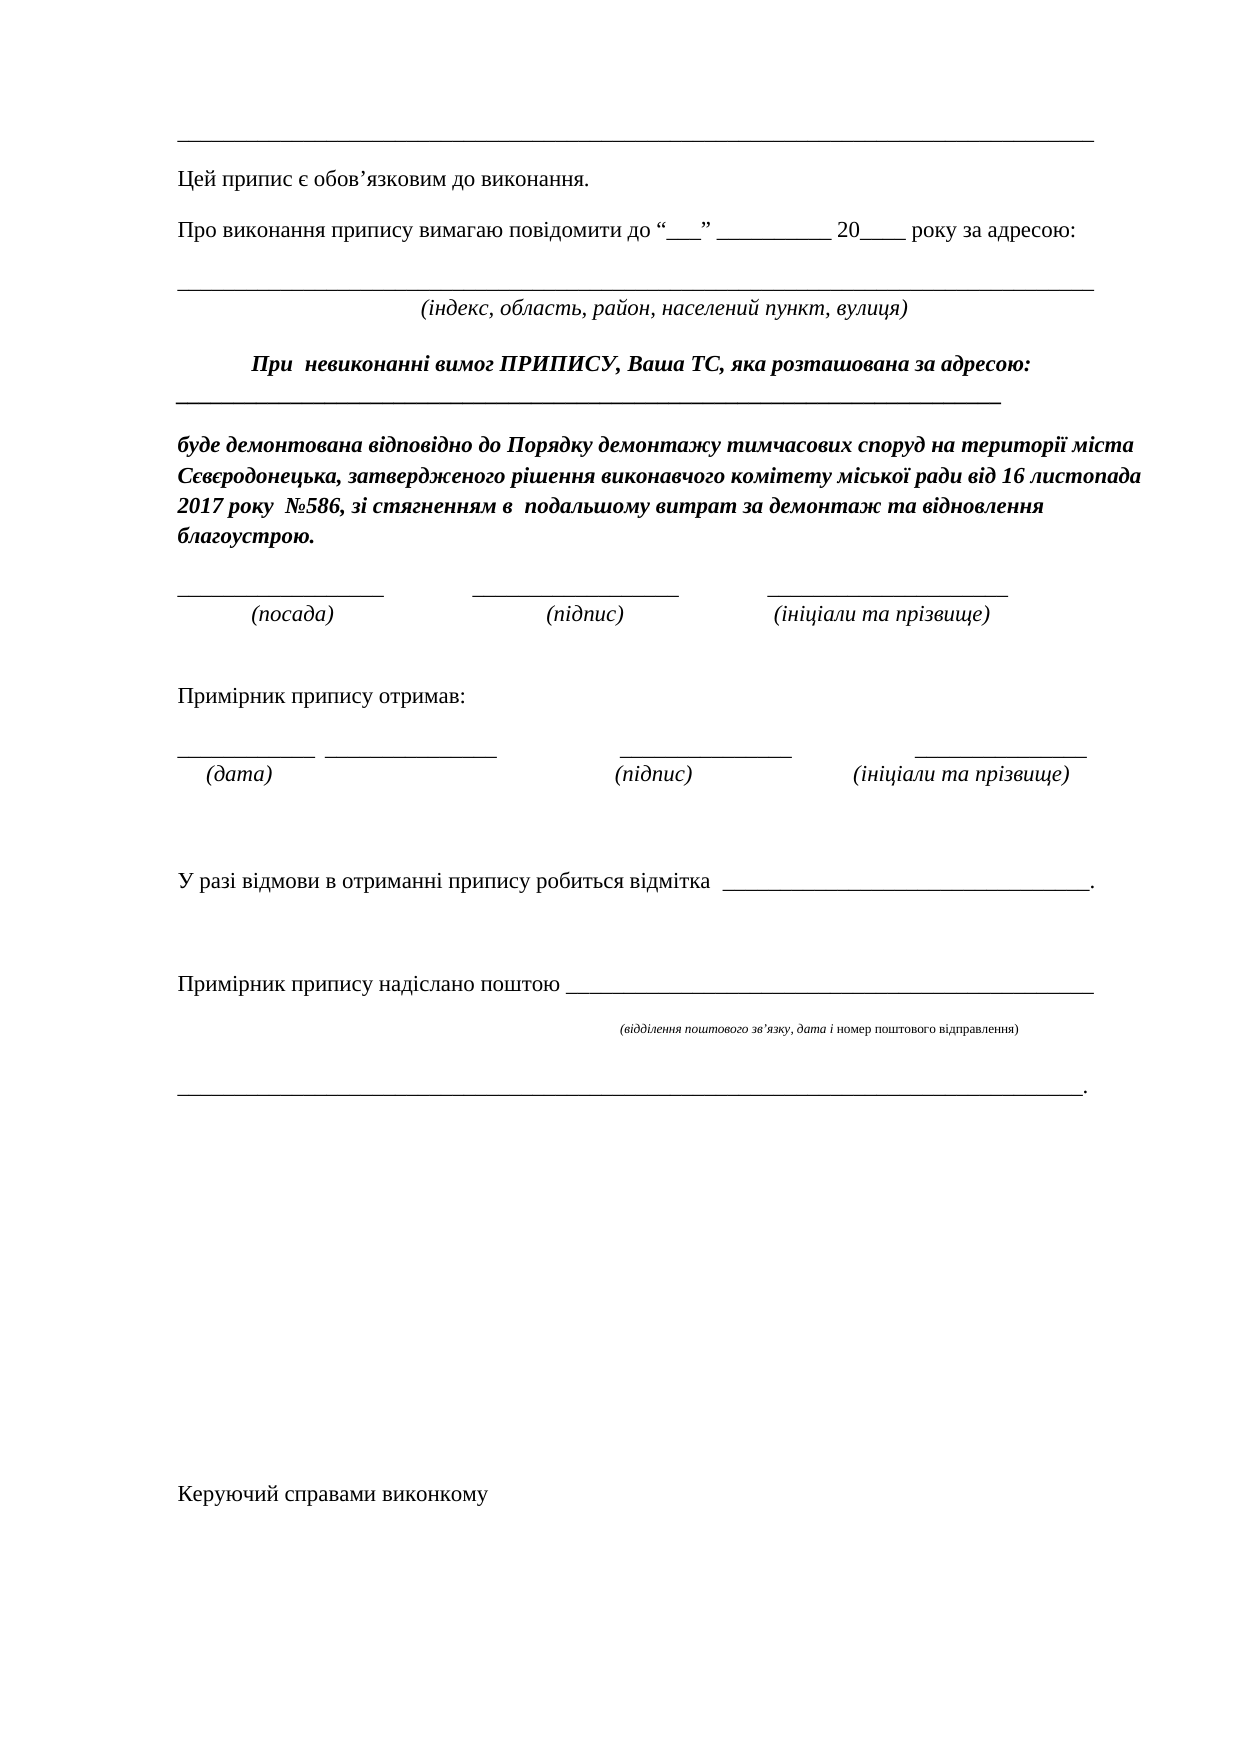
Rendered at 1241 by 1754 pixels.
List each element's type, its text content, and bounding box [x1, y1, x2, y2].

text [177, 118, 1152, 144]
text __________________ __________________ _____________________ [177, 573, 1152, 599]
text _______________________________________________________________________________. [177, 1072, 1152, 1098]
text При невиконанні вимог ПРИПИСУ, Ваша ТС, яка розташована за адресою: ________________________________________________________________________ [177, 350, 1152, 407]
text Цей припис є обов’язковим до виконання. [177, 165, 1152, 192]
text Про виконання припису вимагаю повідомити до “___” __________ 20____ року за адресою: [177, 216, 1152, 243]
text ____________ _______________ _______________ _______________ [177, 733, 1152, 760]
text Примірник припису надіслано поштою ______________________________________________ [177, 969, 1152, 996]
text ________________________________________________________________________________ [177, 267, 1152, 294]
text (посада) (підпис) (ініціали та прізвище) [177, 599, 1152, 626]
text (дата) (підпис) (ініціали та прізвище) [177, 760, 1152, 786]
text (індекс, область, район, населений пункт, вулиця) [177, 294, 1152, 320]
text буде демонтована відповідно до Порядку демонтажу тимчасових споруд на території міста Сєвєродонецька, затвердженого рішення виконавчого комітету міської ради від 16 листопада 2017 року №586, зі стягненням в подальшому витрат за демонтаж та відновлення благоустрою. [177, 432, 1152, 548]
text Керуючий справами виконкому [177, 1480, 1152, 1506]
text (відділення поштового зв’язку, дата і номер поштового відправлення) [546, 1021, 1152, 1047]
text У разі відмови в отриманні припису робиться відмітка ________________________________. [177, 867, 1152, 894]
text Примірник припису отримав: [177, 682, 1152, 709]
